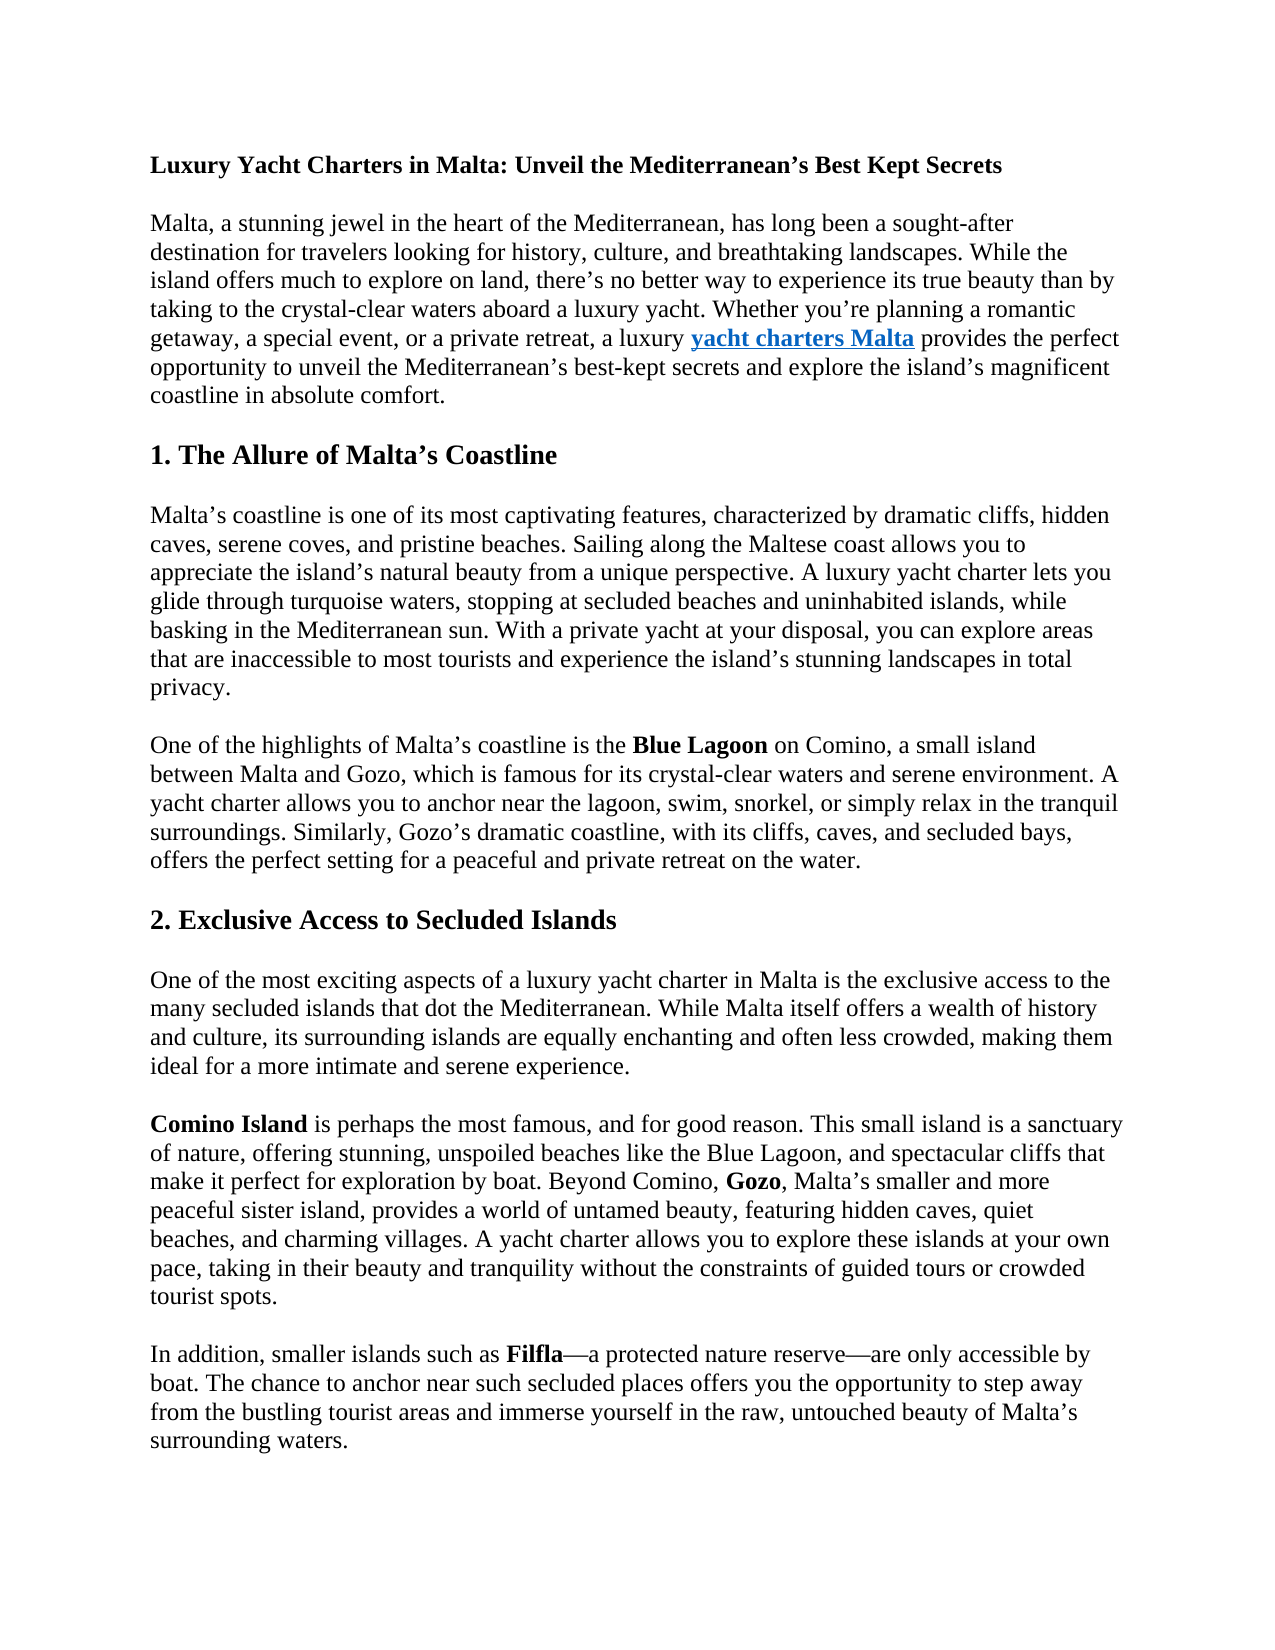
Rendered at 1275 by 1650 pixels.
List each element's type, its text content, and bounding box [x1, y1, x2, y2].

text In addition, smaller islands such as Filfla—a protected nature reserve—are only accessible by boat. The chance to anchor near such secluded places offers you the opportunity to step away from the bustling tourist areas and immerse yourself in the raw, untouched beauty of Malta’s surrounding waters. [150, 1339, 1125, 1454]
text Malta’s coastline is one of its most captivating features, characterized by dramatic cliffs, hidden caves, serene coves, and pristine beaches. Sailing along the Maltese coast allows you to appreciate the island’s natural beauty from a unique perspective. A luxury yacht charter lets you glide through turquoise waters, stopping at secluded beaches and uninhabited islands, while basking in the Mediterranean sun. With a private yacht at your disposal, you can explore areas that are inaccessible to most tourists and experience the island’s stunning landscapes in total privacy. [150, 500, 1125, 701]
text One of the most exciting aspects of a luxury yacht charter in Malta is the exclusive access to the many secluded islands that dot the Mediterranean. While Malta itself offers a wealth of history and culture, its surrounding islands are equally enchanting and often less crowded, making them ideal for a more intimate and serene experience. [150, 965, 1125, 1080]
text Malta, a stunning jewel in the heart of the Mediterranean, has long been a sought-after destination for travelers looking for history, culture, and breathtaking landscapes. While the island offers much to explore on land, there’s no better way to experience its true beauty than by taking to the crystal-clear waters aboard a luxury yacht. Whether you’re planning a romantic getaway, a special event, or a private retreat, a luxury yacht charters Malta provides the perfect opportunity to unveil the Mediterranean’s best-kept secrets and explore the island’s magnificent coastline in absolute comfort. [150, 208, 1125, 409]
text One of the highlights of Malta’s coastline is the Blue Lagoon on Comino, a small island between Malta and Gozo, which is famous for its crystal-clear waters and serene environment. A yacht charter allows you to anchor near the lagoon, swim, snorkel, or simply relax in the tranquil surroundings. Similarly, Gozo’s dramatic coastline, with its cliffs, caves, and secluded bays, offers the perfect setting for a peaceful and private retreat on the water. [150, 730, 1125, 874]
text Luxury Yacht Charters in Malta: Unveil the Mediterranean’s Best Kept Secrets [150, 150, 1125, 179]
text 2. Exclusive Access to Secluded Islands [150, 903, 1125, 936]
text Comino Island is perhaps the most famous, and for good reason. This small island is a sanctuary of nature, offering stunning, unspoiled beaches like the Blue Lagoon, and spectacular cliffs that make it perfect for exploration by boat. Beyond Comino, Gozo, Malta’s smaller and more peaceful sister island, provides a world of untamed beauty, featuring hidden caves, quiet beaches, and charming villages. A yacht charter allows you to explore these islands at your own pace, taking in their beauty and tranquility without the constraints of guided tours or crowded tourist spots. [150, 1109, 1125, 1310]
text 1. The Allure of Malta’s Coastline [150, 438, 1125, 471]
